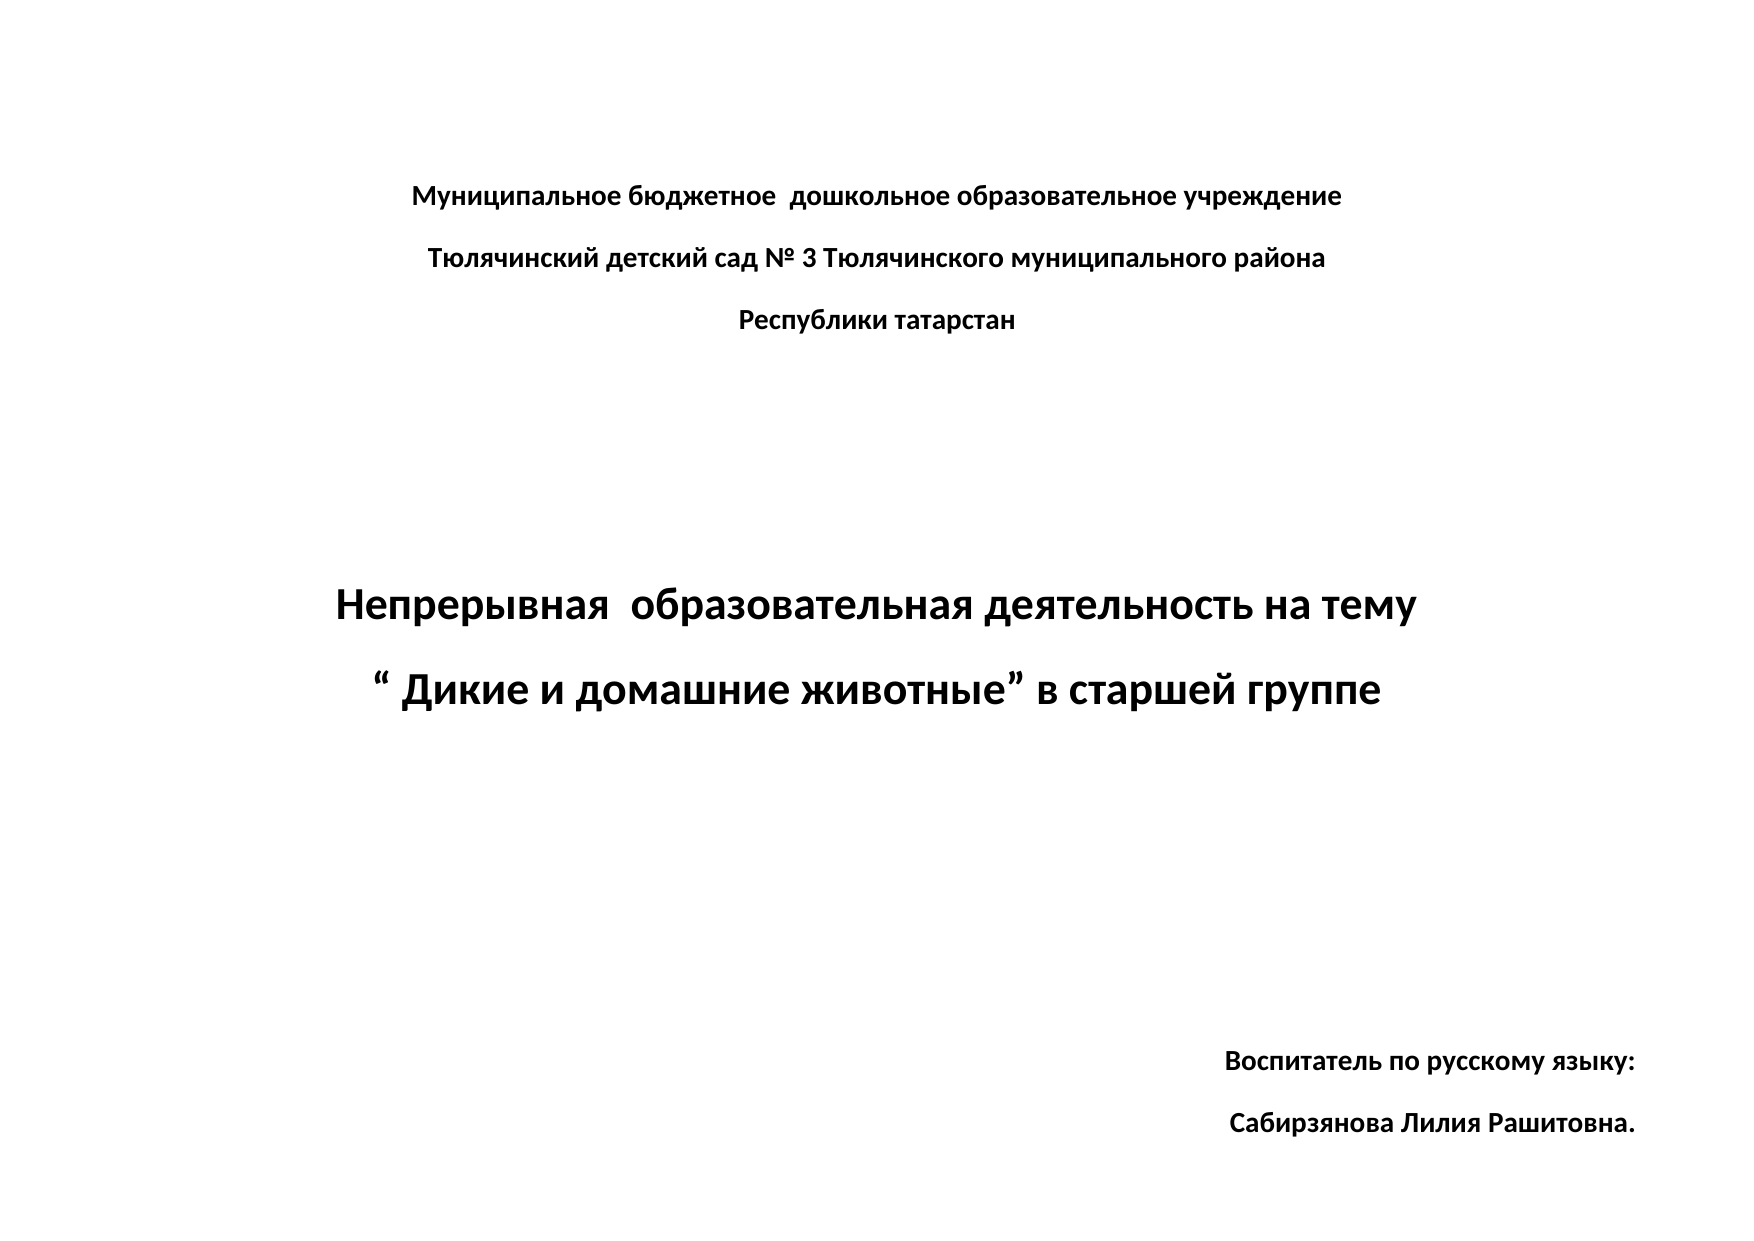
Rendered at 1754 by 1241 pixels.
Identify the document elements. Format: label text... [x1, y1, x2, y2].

text Республики татарстан [118, 301, 1636, 336]
text Сабирзянова Лилия Рашитовна. [118, 1104, 1636, 1139]
text Воспитатель по русскому языку: [118, 1042, 1636, 1078]
text “ Дикие и домашние животные” в старшей группе [118, 660, 1636, 716]
text Тюлячинский детский сад № 3 Тюлячинского муниципального района [118, 239, 1636, 274]
text Непрерывная образовательная деятельность на тему [118, 574, 1636, 631]
text Муниципальное бюджетное дошкольное образовательное учреждение [118, 177, 1636, 213]
